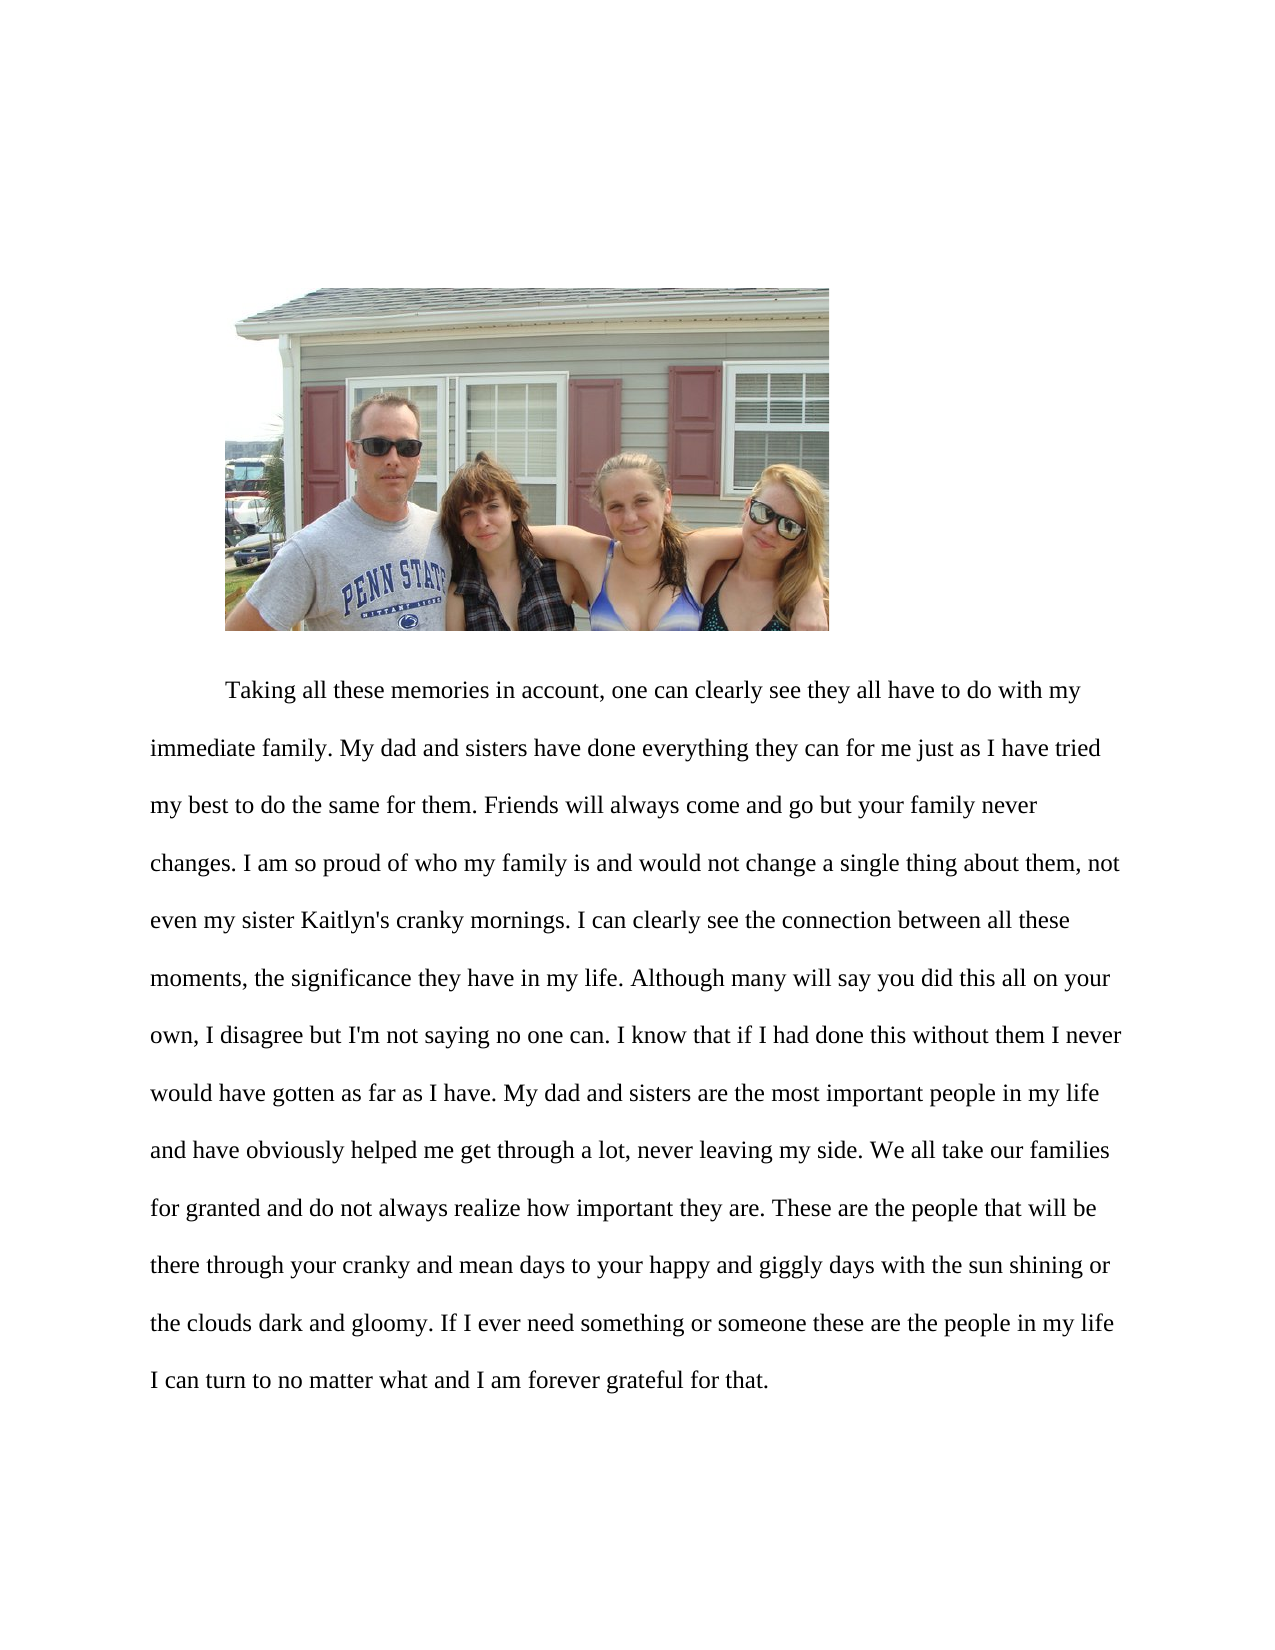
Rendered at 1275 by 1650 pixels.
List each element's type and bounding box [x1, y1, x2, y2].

text [150, 676, 1125, 1394]
picture [225, 288, 830, 631]
